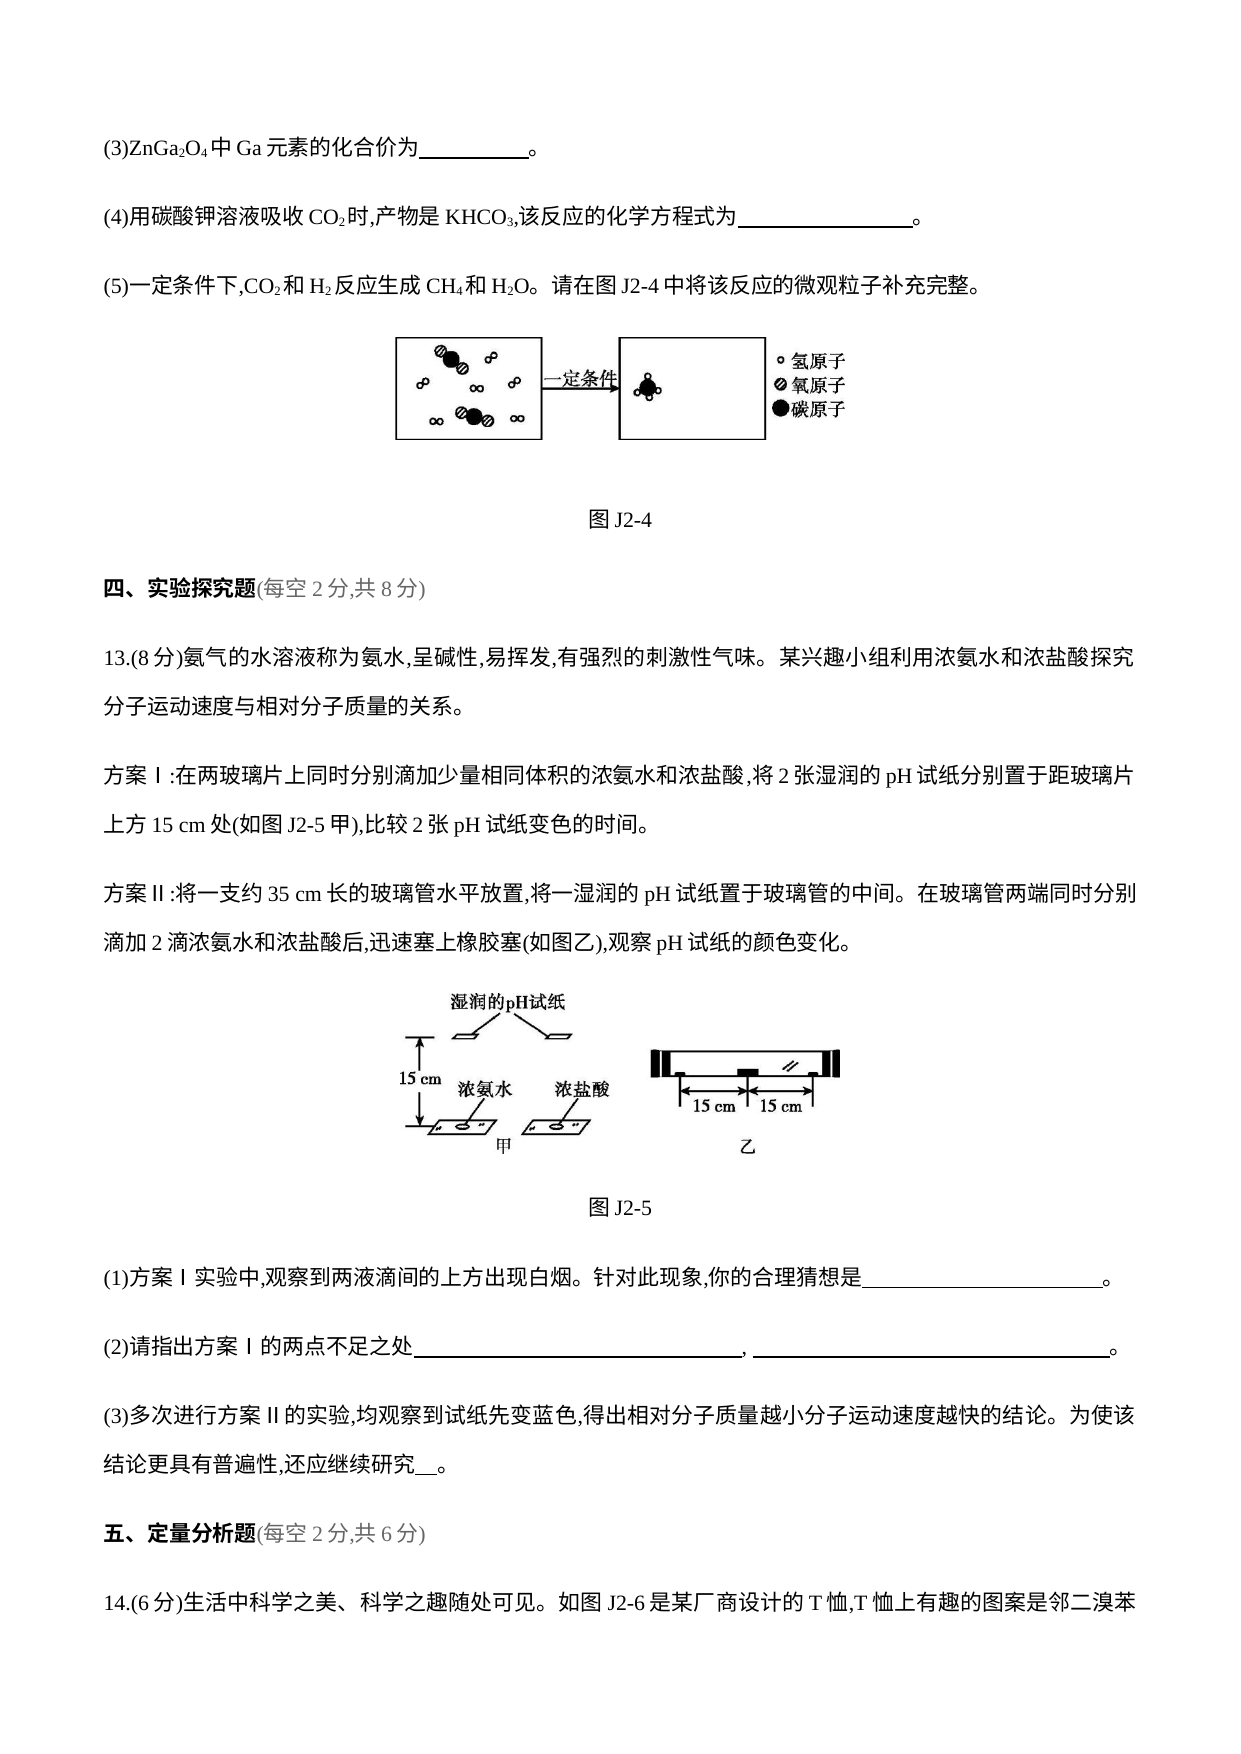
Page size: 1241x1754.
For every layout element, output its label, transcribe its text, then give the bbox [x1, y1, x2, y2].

text 五、定量分析题(每空2分,共6分) [103, 1515, 1137, 1548]
text 图J2-4 [103, 501, 1137, 534]
text (4)用碳酸钾溶液吸收CO2时,产物是KHCO3,该反应的化学方程式为 。 [103, 199, 1137, 231]
text 四、实验探究题(每空2分,共8分) [103, 570, 1137, 603]
text 方案Ⅱ:将一支约35 cm长的玻璃管水平放置,将一湿润的pH试纸置于玻璃管的中间。在玻璃管两端同时分别滴加2滴浓氨水和浓盐酸后,迅速塞上橡胶塞(如图乙),观察pH试纸的颜色变化。 [103, 875, 1137, 957]
text (3)多次进行方案Ⅱ的实验,均观察到试纸先变蓝色,得出相对分子质量越小分子运动速度越快的结论。为使该结论更具有普遍性,还应继续研究 。 [103, 1397, 1137, 1479]
text 图J2-5 [103, 1190, 1137, 1222]
picture [400, 993, 840, 1154]
text 方案Ⅰ:在两玻璃片上同时分别滴加少量相同体积的浓氨水和浓盐酸,将2张湿润的pH试纸分别置于距玻璃片上方15 cm处(如图J2-5甲),比较2张pH试纸变色的时间。 [103, 757, 1137, 839]
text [103, 1584, 1137, 1617]
text (3)ZnGa2O4中Ga元素的化合价为 。 [103, 129, 1137, 162]
text (5)一定条件下,CO2和H2反应生成CH4和H2O。请在图J2-4中将该反应的微观粒子补充完整。 [103, 268, 1137, 300]
text 13.(8分)氨气的水溶液称为氨水,呈碱性,易挥发,有强烈的刺激性气味。某兴趣小组利用浓氨水和浓盐酸探究分子运动速度与相对分子质量的关系。 [103, 639, 1137, 721]
text (2)请指出方案Ⅰ的两点不足之处 , 。 [103, 1328, 1137, 1361]
picture [395, 337, 845, 440]
text (1)方案Ⅰ实验中,观察到两液滴间的上方出现白烟。针对此现象,你的合理猜想是 。 [103, 1259, 1137, 1292]
